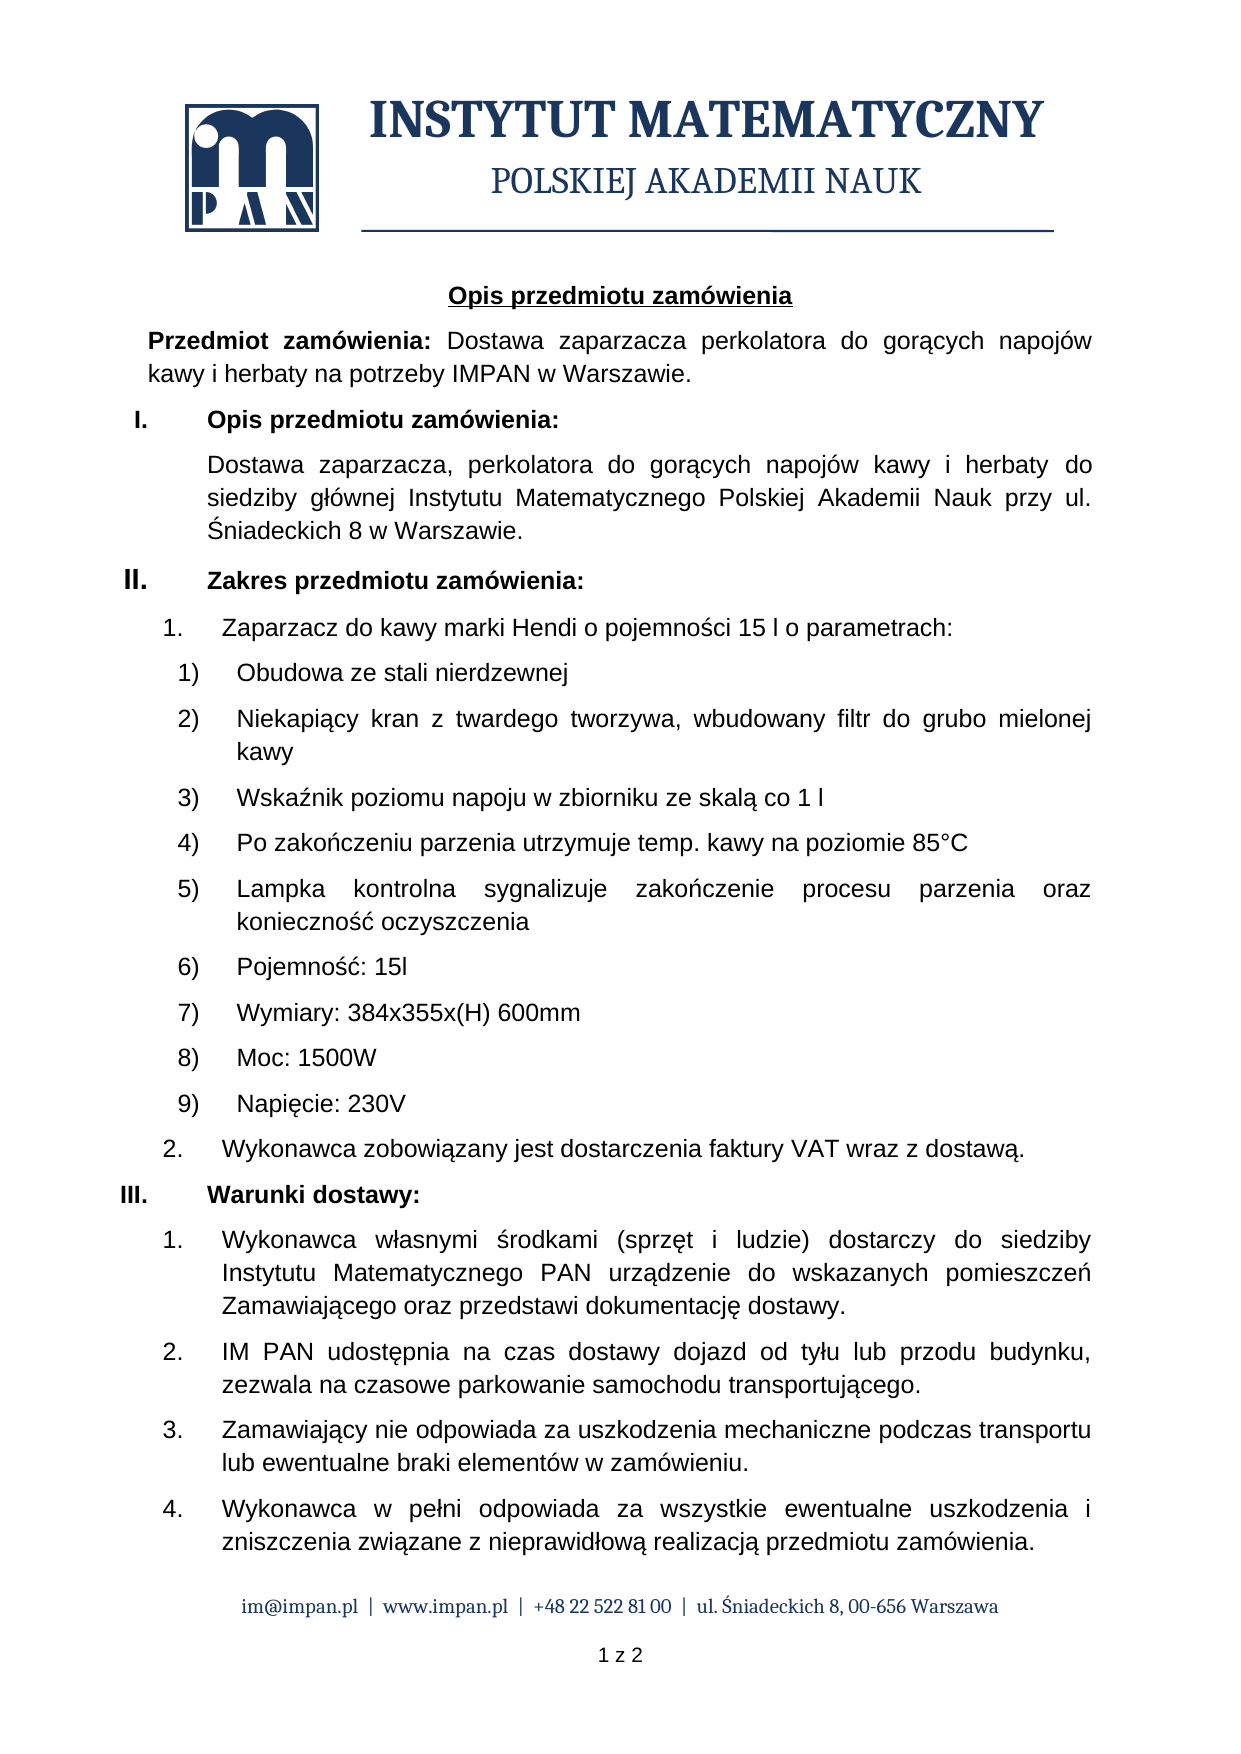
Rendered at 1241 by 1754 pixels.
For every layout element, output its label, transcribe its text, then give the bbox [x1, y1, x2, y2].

list IM PAN udostępnia na czas dostawy dojazd od tyłu lub przodu budynku, zezwala na czasowe parkowanie samochodu transportującego. [162, 1337, 1092, 1398]
picture [185, 104, 319, 232]
list Lampka kontrolna sygnalizuje zakończenie procesu parzenia oraz konieczność oczyszczenia [177, 873, 1092, 935]
list Warunki dostawy: [148, 1180, 1092, 1208]
list Zaparzacz do kawy marki Hendi o pojemności 15 l o parametrach: [162, 613, 1092, 642]
list Po zakończeniu parzenia utrzymuje temp. kawy na poziomie 85°C [177, 828, 1092, 857]
list Wykonawca zobowiązany jest dostarczenia faktury VAT wraz z dostawą. [162, 1134, 1092, 1163]
list Niekapiący kran z twardego tworzywa, wbudowany filtr do grubo mielonej kawy [177, 704, 1092, 766]
list Wykonawca w pełni odpowiada za wszystkie ewentualne uszkodzenia i zniszczenia związane z nieprawidłową realizacją przedmiotu zamówienia. [162, 1494, 1092, 1556]
text Przedmiot zamówienia: Dostawa zaparzacza perkolatora do gorących napojów kawy i herbaty na potrzeby IMPAN w Warszawie. [148, 326, 1092, 388]
list Opis przedmiotu zamówienia: [148, 405, 1092, 433]
list Zamawiający nie odpowiada za uszkodzenia mechaniczne podczas transportu lub ewentualne braki elementów w zamówieniu. [162, 1415, 1092, 1477]
list Zakres przedmiotu zamówienia: [148, 562, 1092, 595]
list Obudowa ze stali nierdzewnej [177, 658, 1092, 687]
list Wykonawca własnymi środkami (sprzęt i ludzie) dostarczy do siedziby Instytutu Matematycznego PAN urządzenie do wskazanych pomieszczeń Zamawiającego oraz przedstawi dokumentację dostawy. [162, 1225, 1092, 1320]
list Wymiary: 384x355x(H) 600mm [177, 998, 1092, 1026]
list Moc: 1500W [177, 1043, 1092, 1072]
list Wskaźnik poziomu napoju w zbiorniku ze skalą co 1 l [177, 782, 1092, 811]
list Napięcie: 230V [177, 1089, 1092, 1117]
list Pojemność: 15l [177, 952, 1092, 981]
text Opis przedmiotu zamówienia [148, 281, 1092, 309]
list Dostawa zaparzacza, perkolatora do gorących napojów kawy i herbaty do siedziby głównej Instytutu Matematycznego Polskiej Akademii Nauk przy ul. Śniadeckich 8 w Warszawie. [207, 450, 1092, 545]
